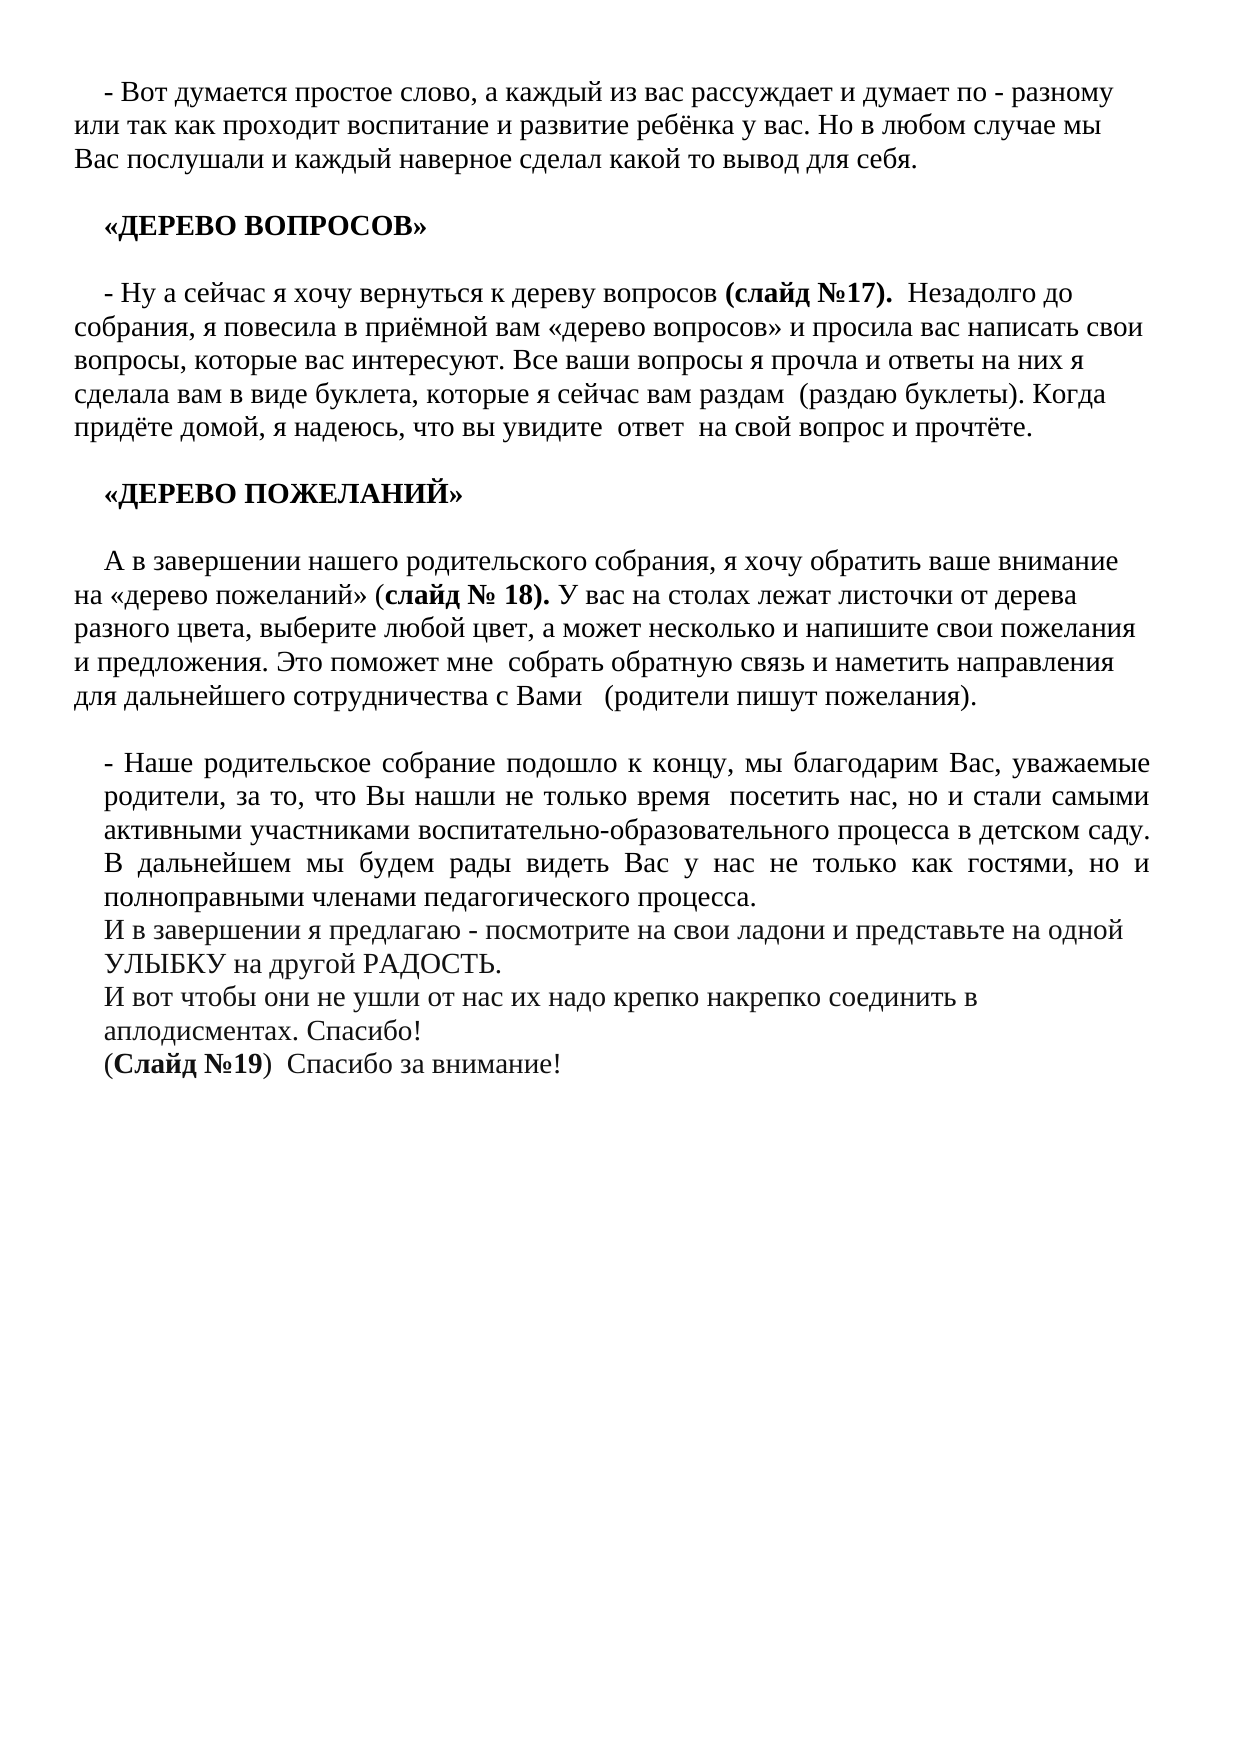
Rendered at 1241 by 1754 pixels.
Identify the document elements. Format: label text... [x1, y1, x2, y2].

text «ДЕРЕВО ВОПРОСОВ» [74, 208, 1152, 242]
text - Ну а сейчас я хочу вернуться к дереву вопросов (слайд №17). Незадолго до собрания, я повесила в приёмной вам «дерево вопросов» и просила вас написать свои вопросы, которые вас интересуют. Все ваши вопросы я прочла и ответы на них я сделала вам в виде буклета, которые я сейчас вам раздам (раздаю буклеты). Когда придёте домой, я надеюсь, что вы увидите ответ на свой вопрос и прочтёте. [74, 275, 1152, 443]
text (Слайд №19) Спасибо за внимание! [103, 1047, 1152, 1080]
text И в завершении я предлагаю - посмотрите на свои ладони и представьте на одной УЛЫБКУ на другой РАДОСТЬ. [103, 912, 1152, 979]
text И вот чтобы они не ушли от нас их надо крепко накрепко соединить в аплодисментах. Спасибо! [103, 979, 1152, 1047]
text А в завершении нашего родительского собрания, я хочу обратить ваше внимание на «дерево пожеланий» (слайд № 18). У вас на столах лежат листочки от дерева разного цвета, выберите любой цвет, а может несколько и напишите свои пожелания и предложения. Это поможет мне собрать обратную связь и наметить направления для дальнейшего сотрудничества с Вами (родители пишут пожелания). [74, 543, 1152, 711]
text - Наше родительское собрание подошло к концу, мы благодарим Вас, уважаемые родители, за то, что Вы нашли не только время посетить нас, но и стали самыми активными участниками воспитательно-образовательного процесса в детском саду. В дальнейшем мы будем рады видеть Вас у нас не только как гостями, но и полноправными членами педагогического процесса. [103, 745, 1152, 912]
text «ДЕРЕВО ПОЖЕЛАНИЙ» [74, 476, 1152, 510]
text - Вот думается простое слово, а каждый из вас рассуждает и думает по - разному или так как проходит воспитание и развитие ребёнка у вас. Но в любом случае мы Вас послушали и каждый наверное сделал какой то вывод для себя. [74, 74, 1152, 174]
